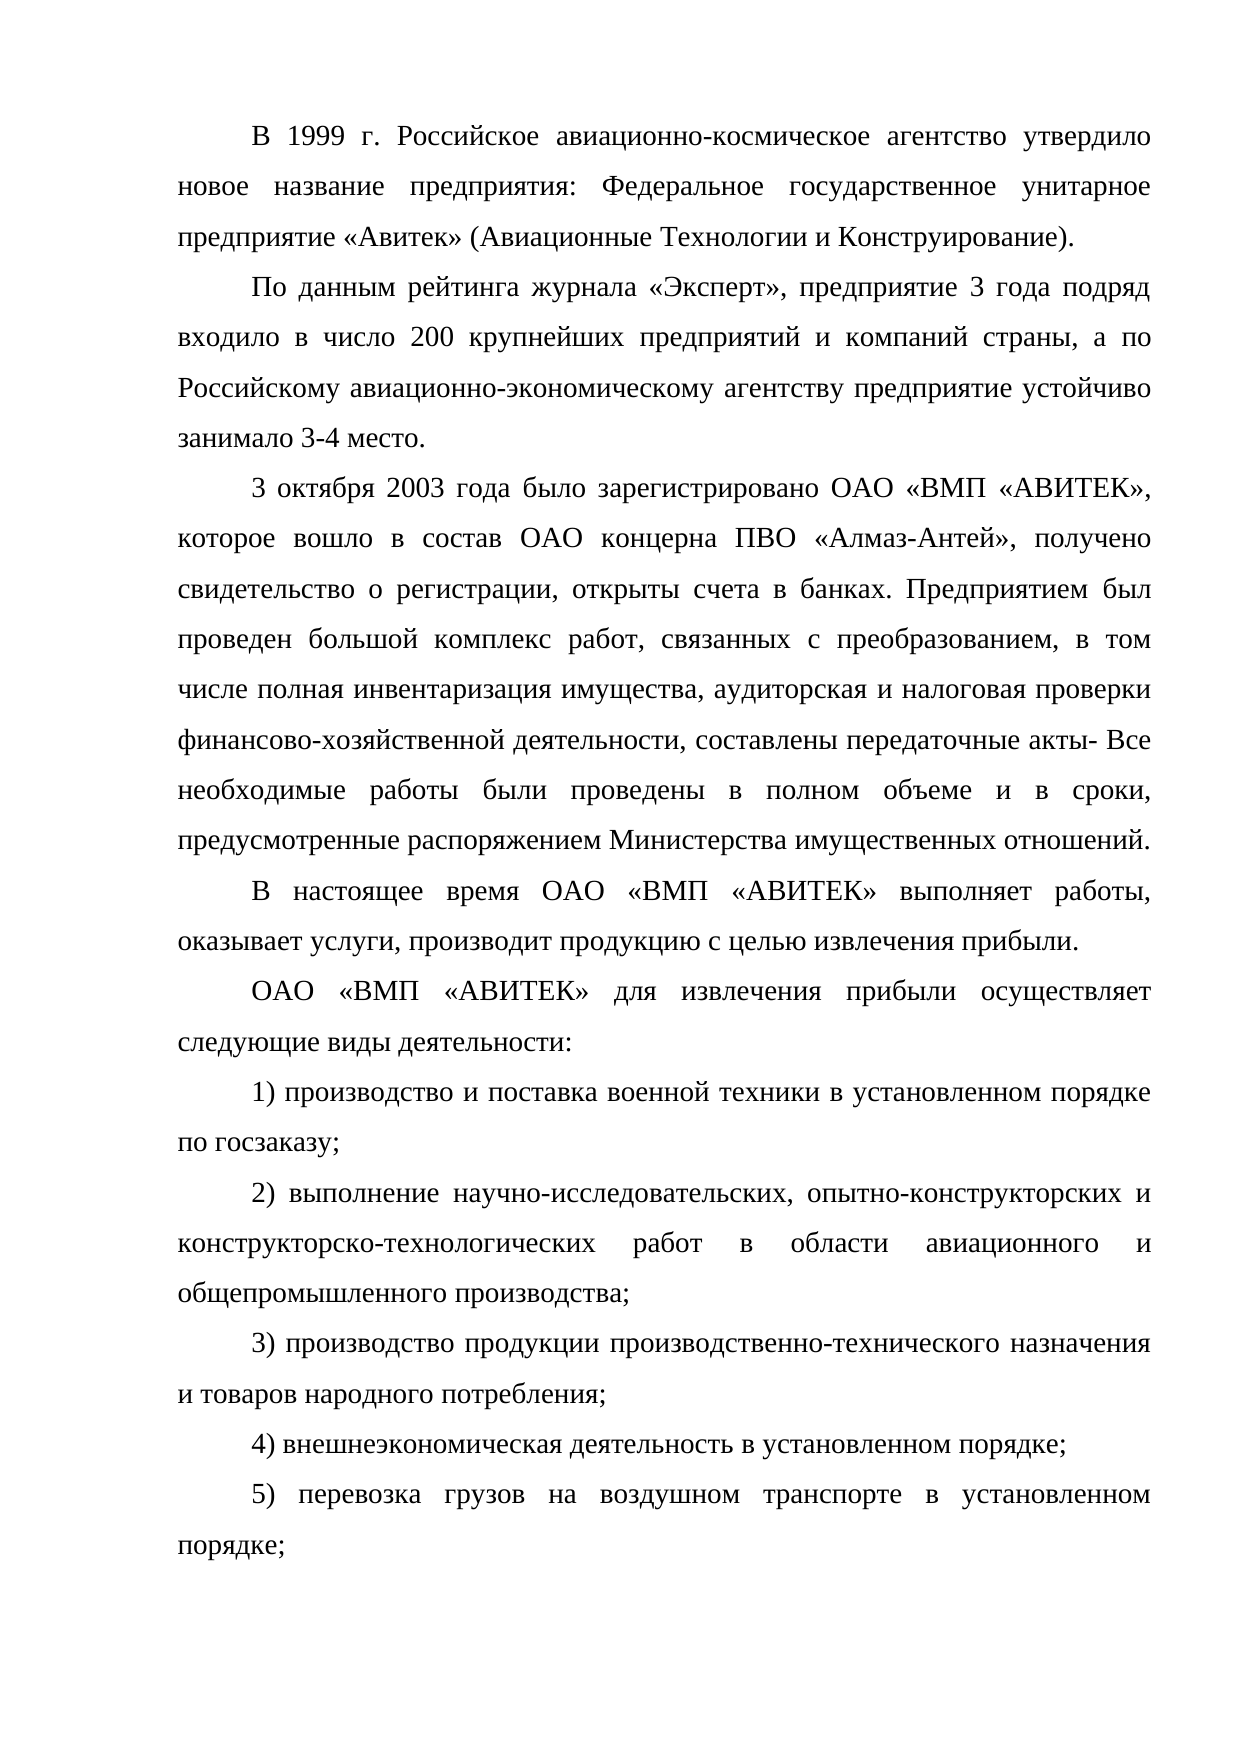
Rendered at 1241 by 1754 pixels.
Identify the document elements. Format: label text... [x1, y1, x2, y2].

text ОАО «ВМП «АВИТЕК» для извлечения прибыли осуществляет следующие виды деятельности: [177, 973, 1152, 1057]
text 1) производство и поставка военной техники в установленном порядке по госзаказу; [177, 1074, 1152, 1158]
text 2) выполнение научно-исследовательских, опытно-конструкторских и конструкторско-технологических работ в области авиационного и общепромышленного производства; [177, 1175, 1152, 1309]
text 5) перевозка грузов на воздушном транспорте в установленном порядке; [177, 1477, 1152, 1560]
text 3 октября 2003 года было зарегистрировано ОАО «ВМП «АВИТЕК», которое вошло в состав ОАО концерна ПВО «Алмаз-Антей», получено свидетельство о регистрации, открыты счета в банках. Предприятием был проведен большой комплекс работ, связанных c преобразованием, в том числе полная инвентаризация имущества, аудиторская и налоговая проверки финансово-хозяйственной деятельности, составлены передаточные акты- Все необходимые работы были проведены в полном объеме и в сроки, предусмотренные распоряжением Министерства имущественных отношений. [177, 470, 1152, 856]
text 3) производство продукции производственно-технического назначения и товаров народного потребления; [177, 1326, 1152, 1409]
text По данным рейтинга журнала «Эксперт», предприятие 3 года подряд входило в число 200 крупнейших предприятий и компаний страны, а по Российскому авиационно-экономическому агентству предприятие устойчиво занимало 3-4 место. [177, 269, 1152, 453]
text В 1999 г. Российское авиационно-космическое агентство утвердило новое название предприятия: Федеральное государственное унитарное предприятие «Авитек» (Авиационные Технологии и Конструирование). [177, 118, 1152, 252]
text 4) внешнеэкономическая деятельность в установленном порядке; [177, 1426, 1152, 1460]
text В настоящее время ОАО «ВМП «АВИТЕК» выполняет работы, оказывает услуги, производит продукцию с целью извлечения прибыли. [177, 873, 1152, 957]
